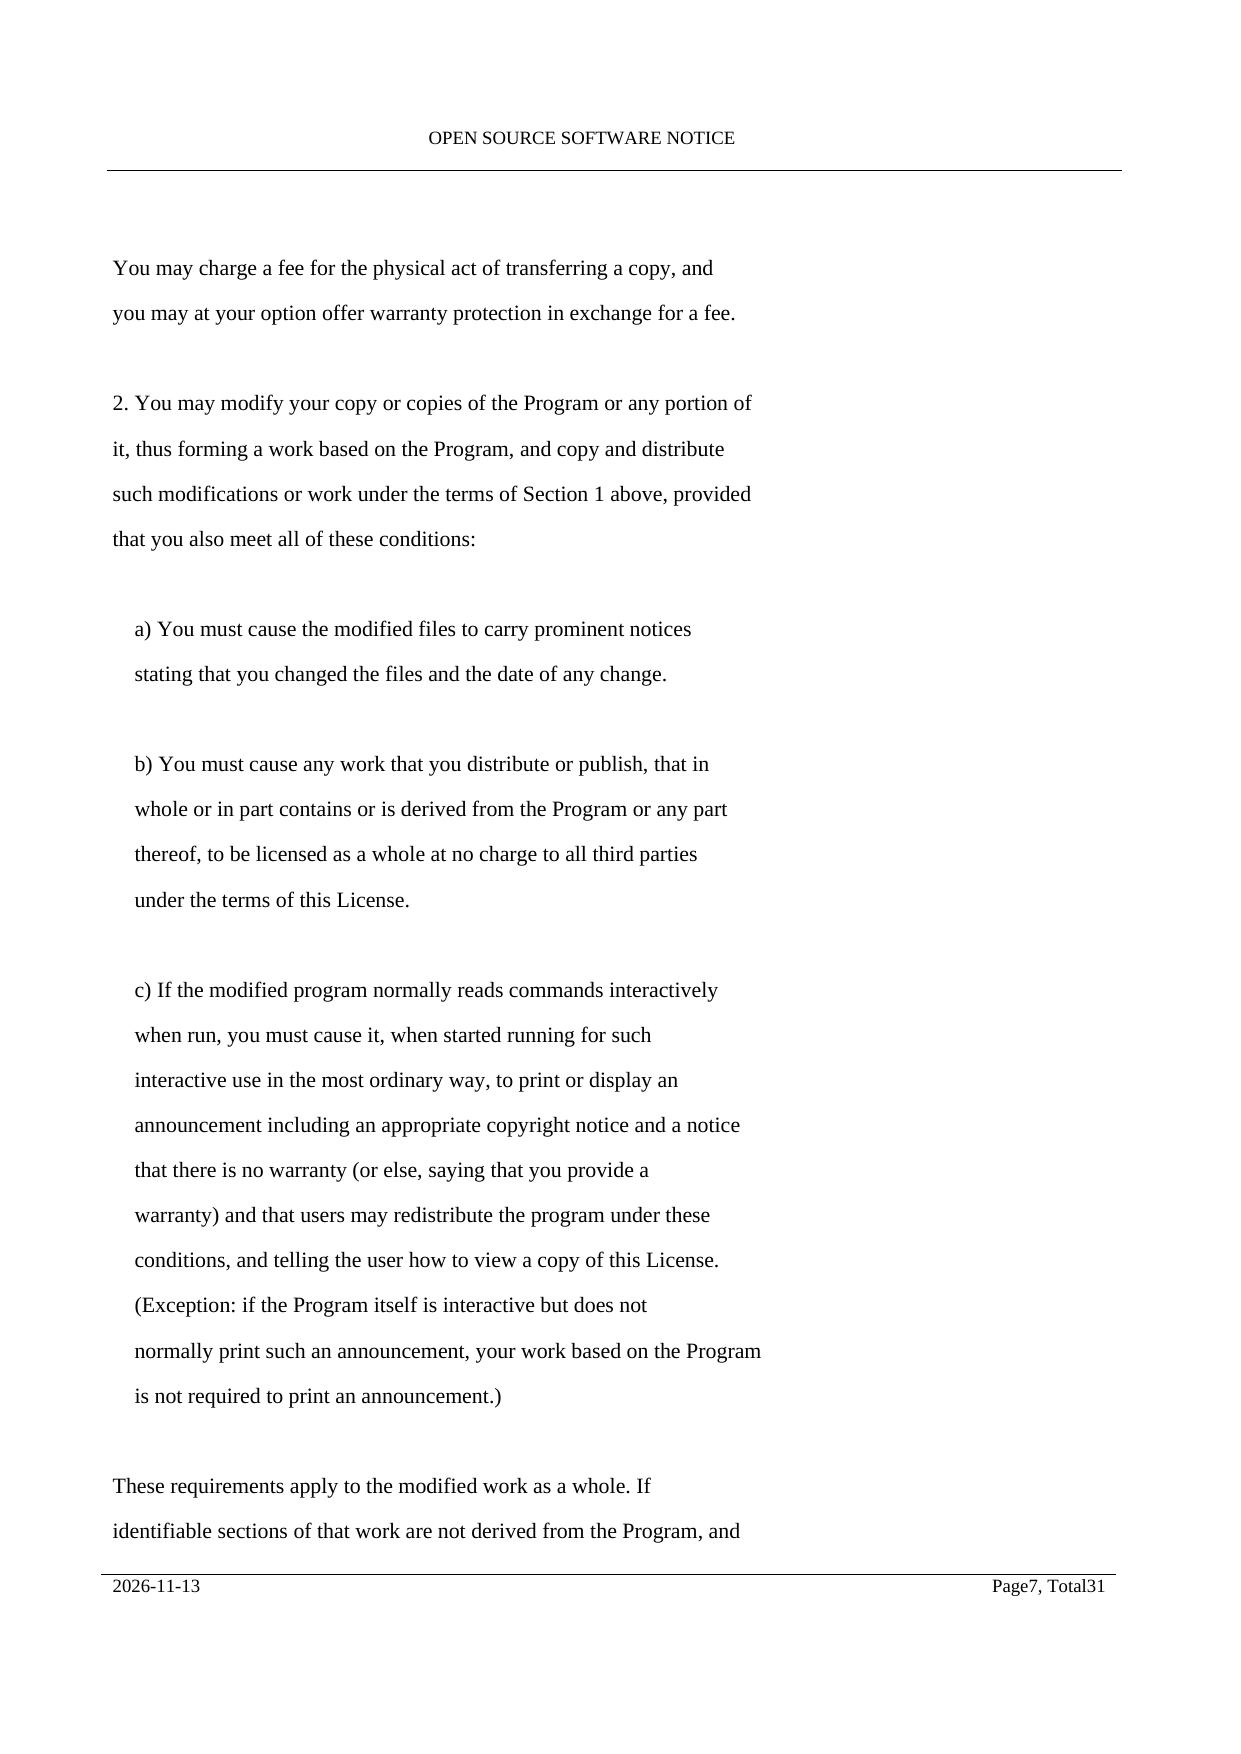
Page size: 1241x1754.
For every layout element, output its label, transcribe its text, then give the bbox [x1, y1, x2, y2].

text you may at your option offer warranty protection in exchange for a fee. [112, 297, 1128, 329]
text under the terms of this License. [112, 883, 1128, 915]
text that you also meet all of these conditions: [112, 522, 1128, 554]
text announcement including an appropriate copyright notice and a notice [112, 1108, 1128, 1141]
text such modifications or work under the terms of Section 1 above, provided [112, 477, 1128, 509]
text interactive use in the most ordinary way, to print or display an [112, 1063, 1128, 1096]
text normally print such an announcement, your work based on the Program [112, 1334, 1128, 1366]
text b) You must cause any work that you distribute or publish, that in [112, 748, 1128, 780]
text stating that you changed the files and the date of any change. [112, 657, 1128, 690]
text identifiable sections of that work are not derived from the Program, and [112, 1514, 1128, 1547]
text thereof, to be licensed as a whole at no charge to all third parties [112, 838, 1128, 870]
text These requirements apply to the modified work as a whole. If [112, 1469, 1128, 1502]
text c) If the modified program normally reads commands interactively [112, 973, 1128, 1006]
text (Exception: if the Program itself is interactive but does not [112, 1289, 1128, 1321]
text is not required to print an announcement.) [112, 1379, 1128, 1412]
text conditions, and telling the user how to view a copy of this License. [112, 1244, 1128, 1276]
text warranty) and that users may redistribute the program under these [112, 1199, 1128, 1231]
text that there is no warranty (or else, saying that you provide a [112, 1153, 1128, 1186]
text You may charge a fee for the physical act of transferring a copy, and [112, 251, 1128, 284]
text when run, you must cause it, when started running for such [112, 1018, 1128, 1051]
text a) You must cause the modified files to carry prominent notices [112, 612, 1128, 645]
text whole or in part contains or is derived from the Program or any part [112, 793, 1128, 825]
text it, thus forming a work based on the Program, and copy and distribute [112, 432, 1128, 464]
text 2. You may modify your copy or copies of the Program or any portion of [112, 387, 1128, 419]
